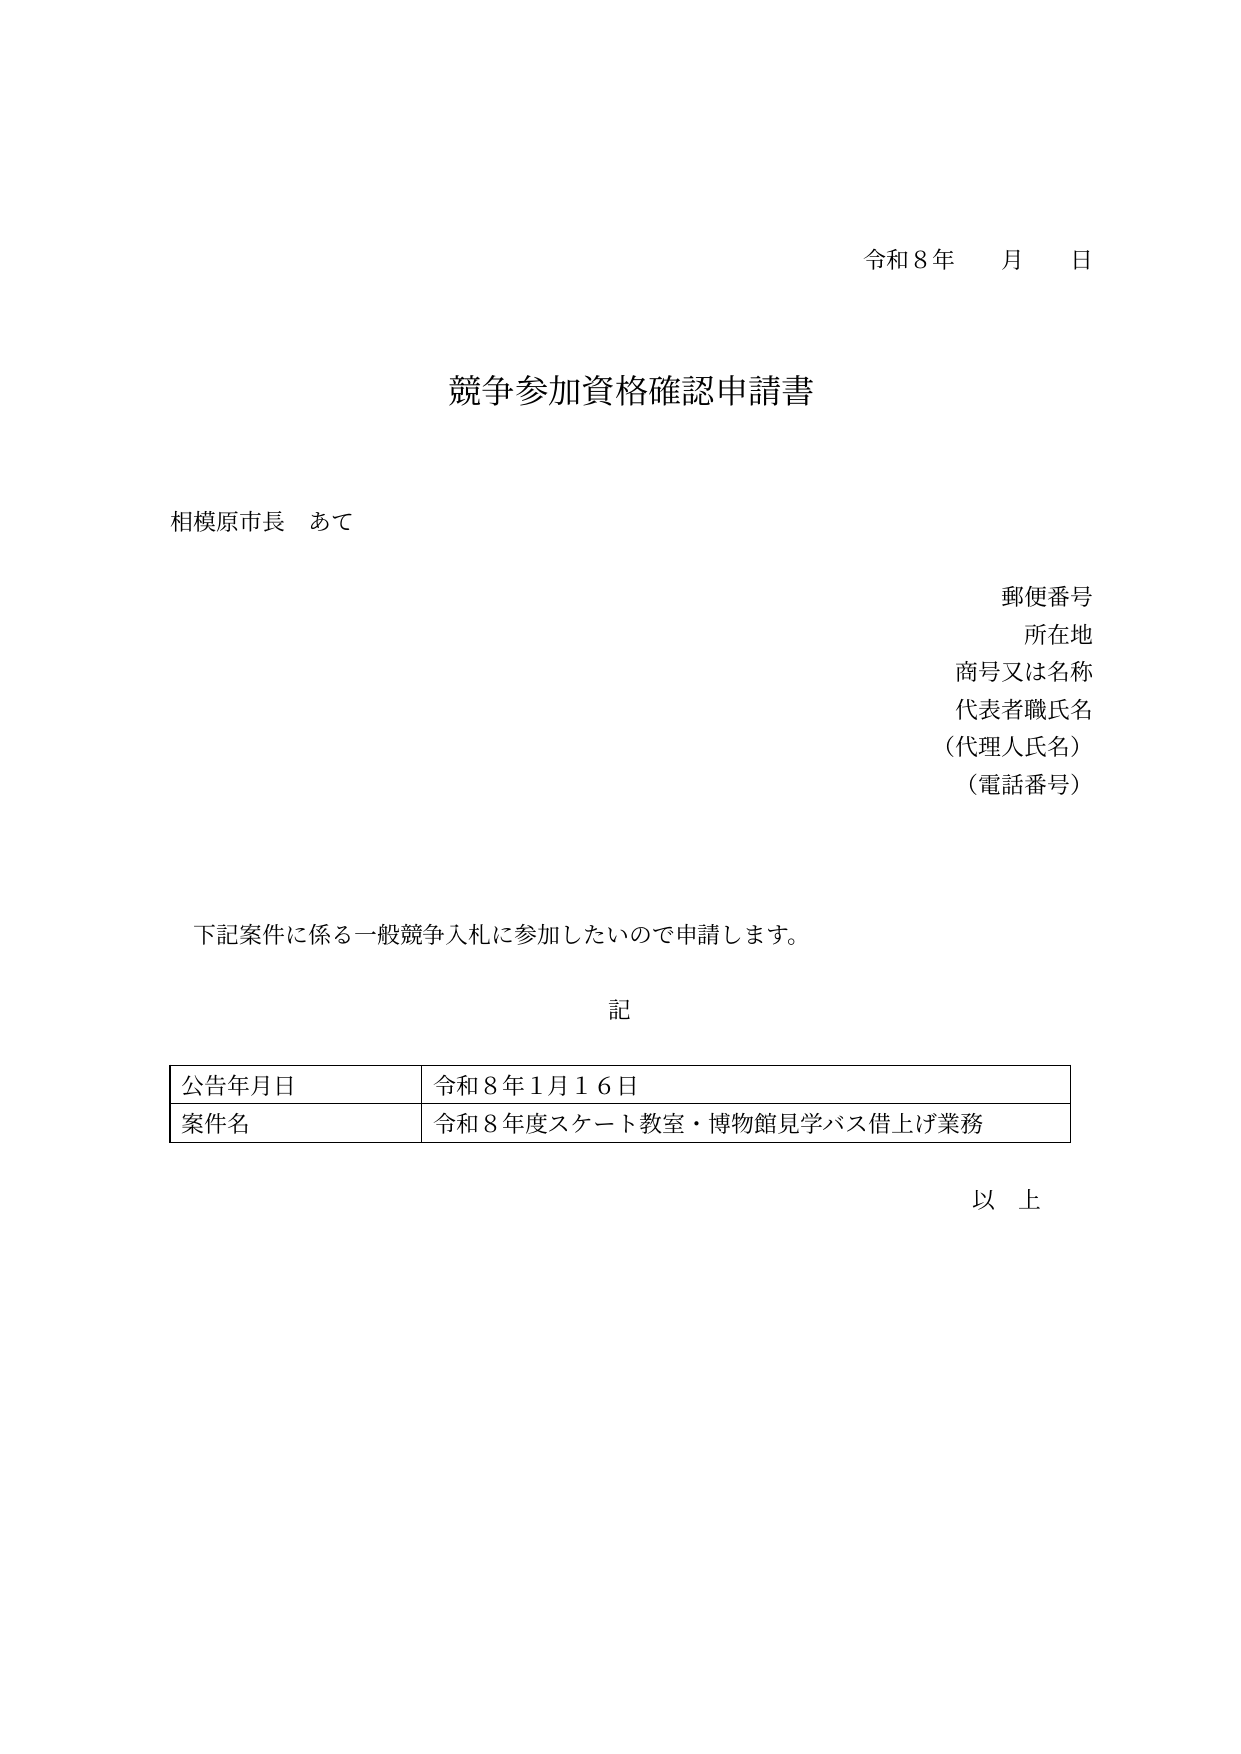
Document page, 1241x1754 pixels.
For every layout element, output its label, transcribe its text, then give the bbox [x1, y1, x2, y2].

table_cell 案件名 [171, 1104, 421, 1142]
text （電話番号） [171, 764, 1092, 802]
text 相模原市長 あて [171, 502, 1092, 539]
text 郵便番号 [171, 577, 1092, 614]
text （代理人氏名） [171, 727, 1092, 764]
table_header 令和８年１月１６日 [422, 1066, 1070, 1103]
text 令和８年 月 日 [148, 239, 1092, 277]
table_cell 令和８年度スケート教室・博物館見学バス借上げ業務 [422, 1104, 1070, 1142]
text 以 上 [148, 1180, 1092, 1218]
text 競争参加資格確認申請書 [171, 352, 1092, 427]
subtitle 記 [148, 989, 1092, 1027]
table_header 公告年月日 [171, 1066, 421, 1103]
text 商号又は名称 [171, 652, 1092, 689]
text 所在地 [171, 614, 1092, 652]
text 代表者職氏名 [171, 689, 1092, 727]
text 下記案件に係る一般競争入札に参加したいので申請します。 [171, 914, 1092, 952]
